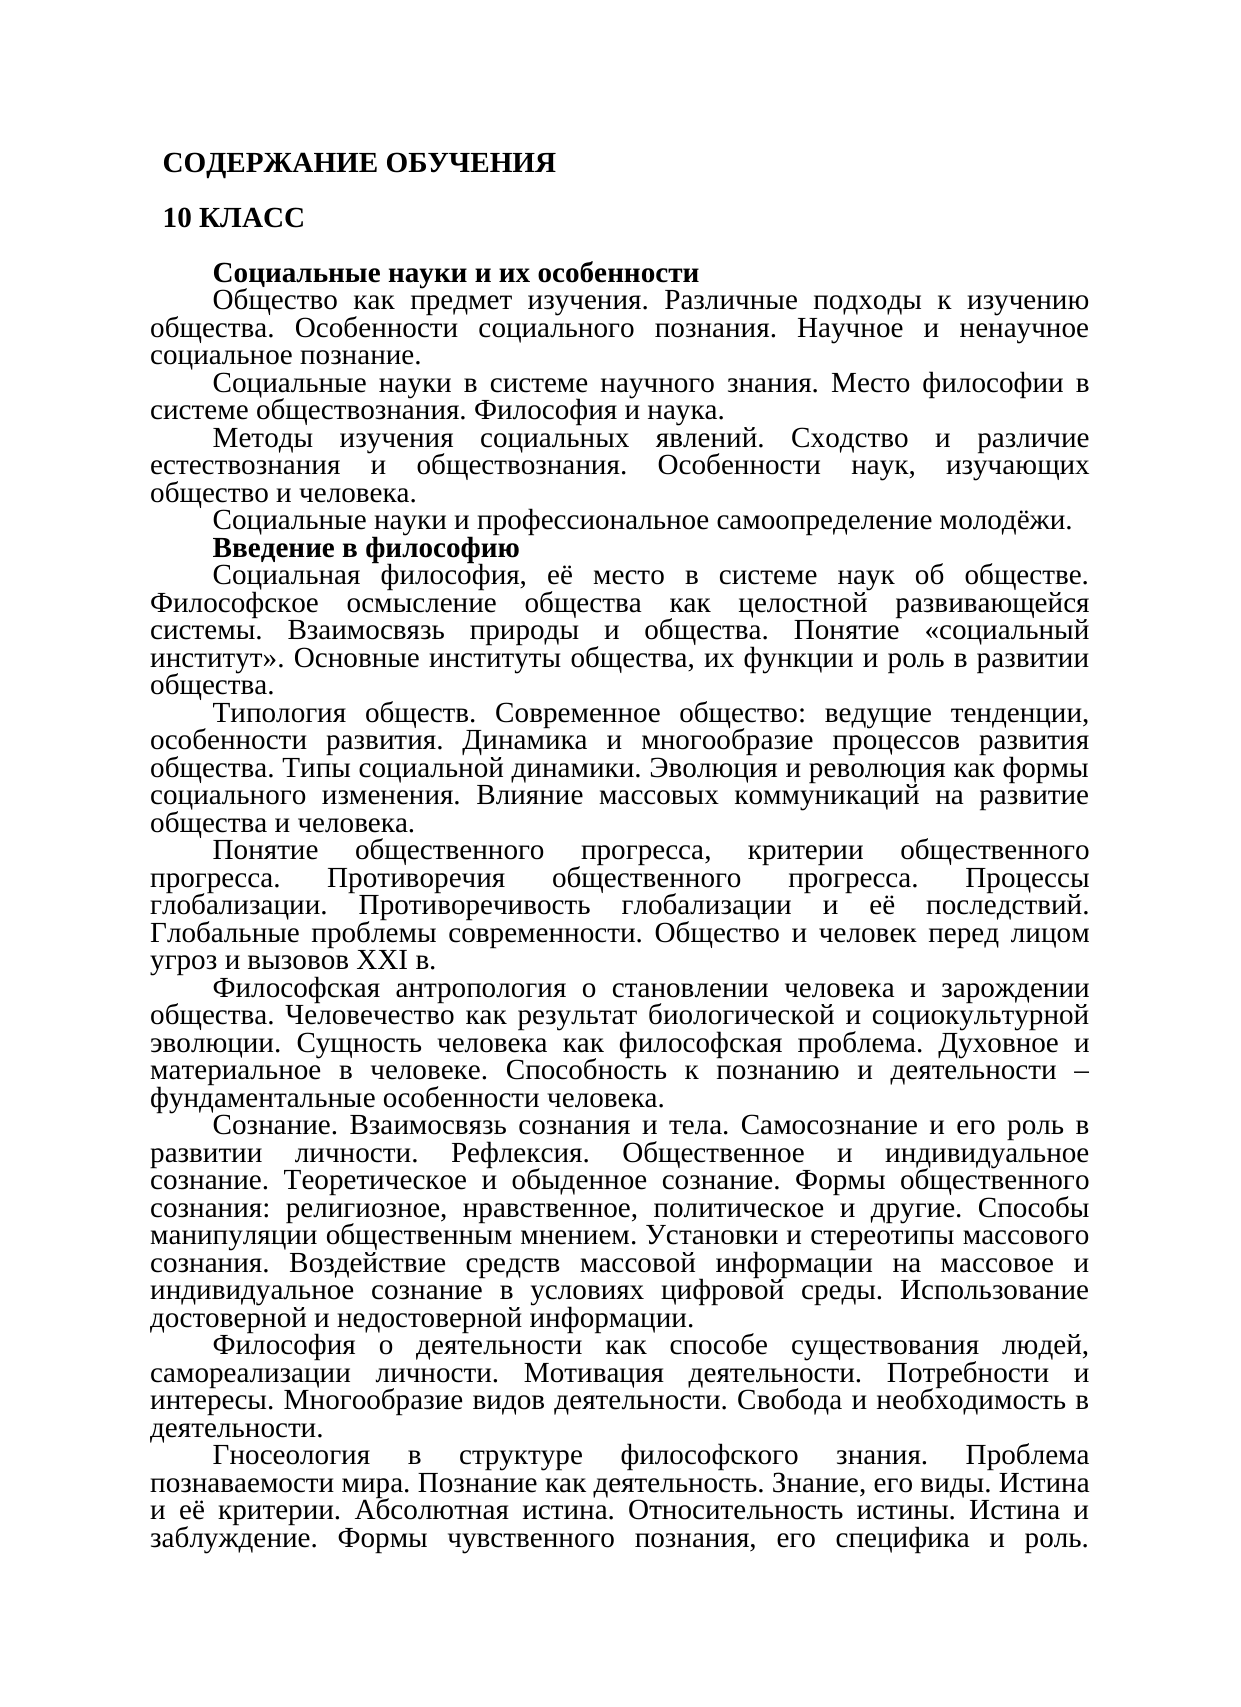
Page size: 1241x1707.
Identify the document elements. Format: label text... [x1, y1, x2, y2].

text Философская антропология о становлении человека и зарождении общества. Человечество как результат биологической и социокультурной эволюции. Сущность человека как философская проблема. Духовное и материальное в человеке. Способность к познанию и деятельности – фундаментальные особенности человека. [150, 975, 1090, 1112]
text 10 КЛАСС [162, 205, 1090, 232]
text Понятие общественного прогресса, критерии общественного прогресса. Противоречия общественного прогресса. Процессы глобализации. Противоречивость глобализации и её последствий. Глобальные проблемы современности. Общество и человек перед лицом угроз и вызовов XXI в. [150, 837, 1090, 975]
text Типология обществ. Современное общество: ведущие тенденции, особенности развития. Динамика и многообразие процессов развития общества. Типы социальной динамики. Эволюция и революция как формы социального изменения. Влияние массовых коммуникаций на развитие общества и человека. [150, 700, 1090, 837]
text Социальные науки в системе научного знания. Место философии в системе обществознания. Философия и наука. [150, 370, 1090, 425]
text Социальные науки и профессиональное самоопределение молодёжи. [150, 507, 1090, 535]
text Социальные науки и их особенности [150, 260, 1090, 287]
text Сознание. Взаимосвязь сознания и тела. Самосознание и его роль в развитии личности. Рефлексия. Общественное и индивидуальное сознание. Теоретическое и обыденное сознание. Формы общественного сознания: религиозное, нравственное, политическое и другие. Способы манипуляции общественным мнением. Установки и стереотипы массового сознания. Воздействие средств массовой информации на массовое и индивидуальное сознание в условиях цифровой среды. Использование достоверной и недостоверной информации. [150, 1112, 1090, 1332]
text Общество как предмет изучения. Различные подходы к изучению общества. Особенности социального познания. Научное и ненаучное социальное познание. [150, 287, 1090, 370]
text Философия о деятельности как способе существования людей, самореализации личности. Мотивация деятельности. Потребности и интересы. Многообразие видов деятельности. Свобода и необходимость в деятельности. [150, 1332, 1090, 1442]
text СОДЕРЖАНИЕ ОБУЧЕНИЯ [162, 150, 1090, 177]
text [150, 1442, 1090, 1552]
text Методы изучения социальных явлений. Сходство и различие естествознания и обществознания. Особенности наук, изучающих общество и человека. [150, 425, 1090, 507]
text Социальная философия, её место в системе наук об обществе. Философское осмысление общества как целостной развивающейся системы. Взаимосвязь природы и общества. Понятие «социальный институт». Основные институты общества, их функции и роль в развитии общества. [150, 562, 1090, 700]
text Введение в философию [150, 535, 1090, 562]
